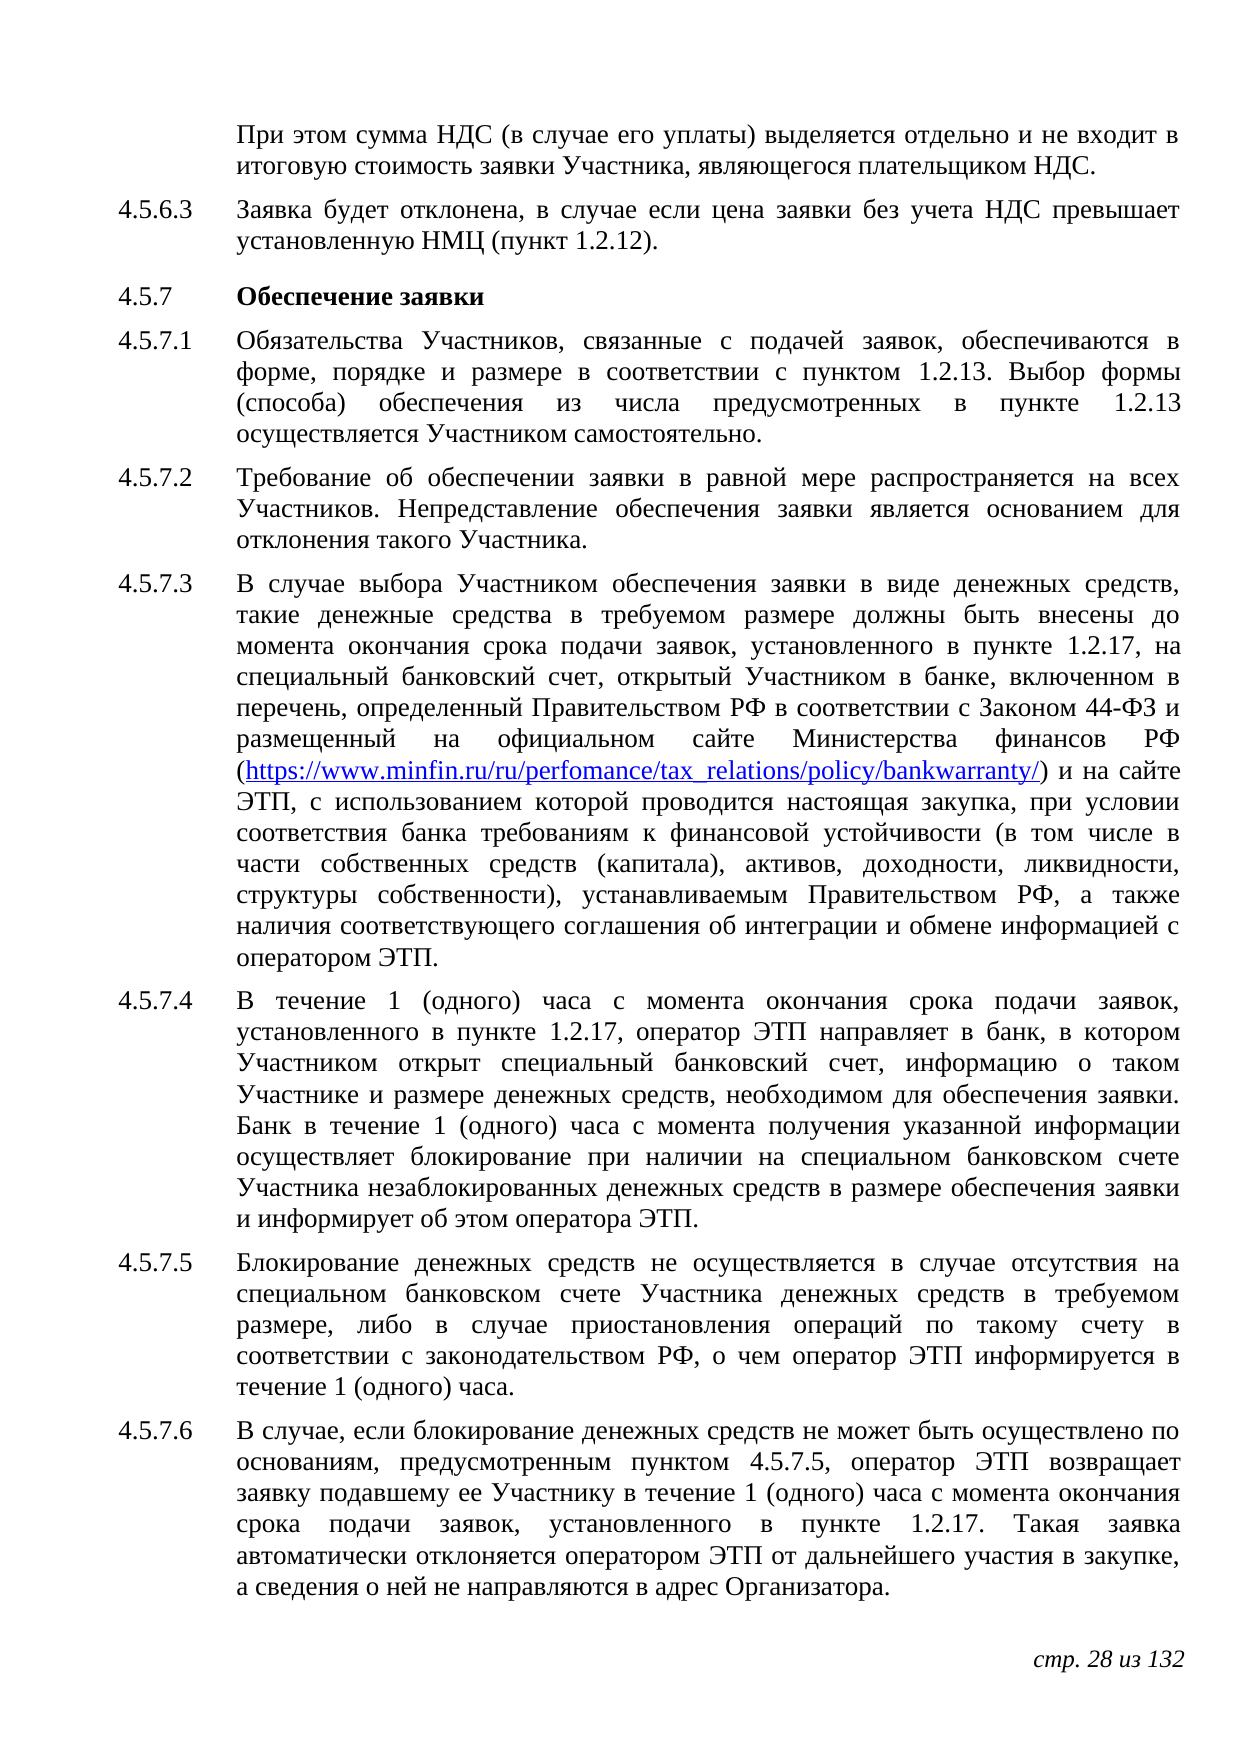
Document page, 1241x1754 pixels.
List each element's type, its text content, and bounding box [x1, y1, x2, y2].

text Заявка будет отклонена, в случае если цена заявки без учета НДС превышает установленную НМЦ (пункт 1.2.12). [118, 193, 1181, 255]
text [118, 118, 1181, 180]
text Обязательства Участников, связанные с подачей заявок, обеспечиваются в форме, порядке и размере в соответствии с пунктом 1.2.13. Выбор формы (способа) обеспечения из числа предусмотренных в пункте 1.2.13 осуществляется Участником самостоятельно. [118, 324, 1181, 448]
text Блокирование денежных средств не осуществляется в случае отсутствия на специальном банковском счете Участника денежных средств в требуемом размере, либо в случае приостановления операций по такому счету в соответствии с законодательством РФ, о чем оператор ЭТП информируется в течение 1 (одного) часа. [118, 1246, 1181, 1402]
text В течение 1 (одного) часа с момента окончания срока подачи заявок, установленного в пункте 1.2.17, оператор ЭТП направляет в банк, в котором Участником открыт специальный банковский счет, информацию о таком Участнике и размере денежных средств, необходимом для обеспечения заявки. Банк в течение 1 (одного) часа с момента получения указанной информации осуществляет блокирование при наличии на специальном банковском счете Участника незаблокированных денежных средств в размере обеспечения заявки и информирует об этом оператора ЭТП. [118, 984, 1181, 1233]
text В случае выбора Участником обеспечения заявки в виде денежных средств, такие денежные средства в требуемом размере должны быть внесены до момента окончания срока подачи заявок, установленного в пункте 1.2.17, на специальный банковский счет, открытый Участником в банке, включенном в перечень, определенный Правительством РФ в соответствии с Законом 44-ФЗ и размещенный на официальном сайте Министерства финансов РФ (https://www.minfin.ru/ru/perfomance/tax_relations/policy/bankwarranty/) и на сайте ЭТП, с использованием которой проводится настоящая закупка, при условии соответствия банка требованиям к финансовой устойчивости (в том числе в части собственных средств (капитала), активов, доходности, ликвидности, структуры собственности), устанавливаемым Правительством РФ, а также наличия соответствующего соглашения об интеграции и обмене информацией с оператором ЭТП. [118, 567, 1181, 972]
text Обеспечение заявки [118, 280, 1181, 311]
text Требование об обеспечении заявки в равной мере распространяется на всех Участников. Непредставление обеспечения заявки является основанием для отклонения такого Участника. [118, 461, 1181, 554]
text В случае, если блокирование денежных средств не может быть осуществлено по основаниям, предусмотренным пунктом 4.5.7.5, оператор ЭТП возвращает заявку подавшему ее Участнику в течение 1 (одного) часа с момента окончания срока подачи заявок, установленного в пункте 1.2.17. Такая заявка автоматически отклоняется оператором ЭТП от дальнейшего участия в закупке, а сведения о ней не направляются в адрес Организатора. [118, 1414, 1181, 1601]
